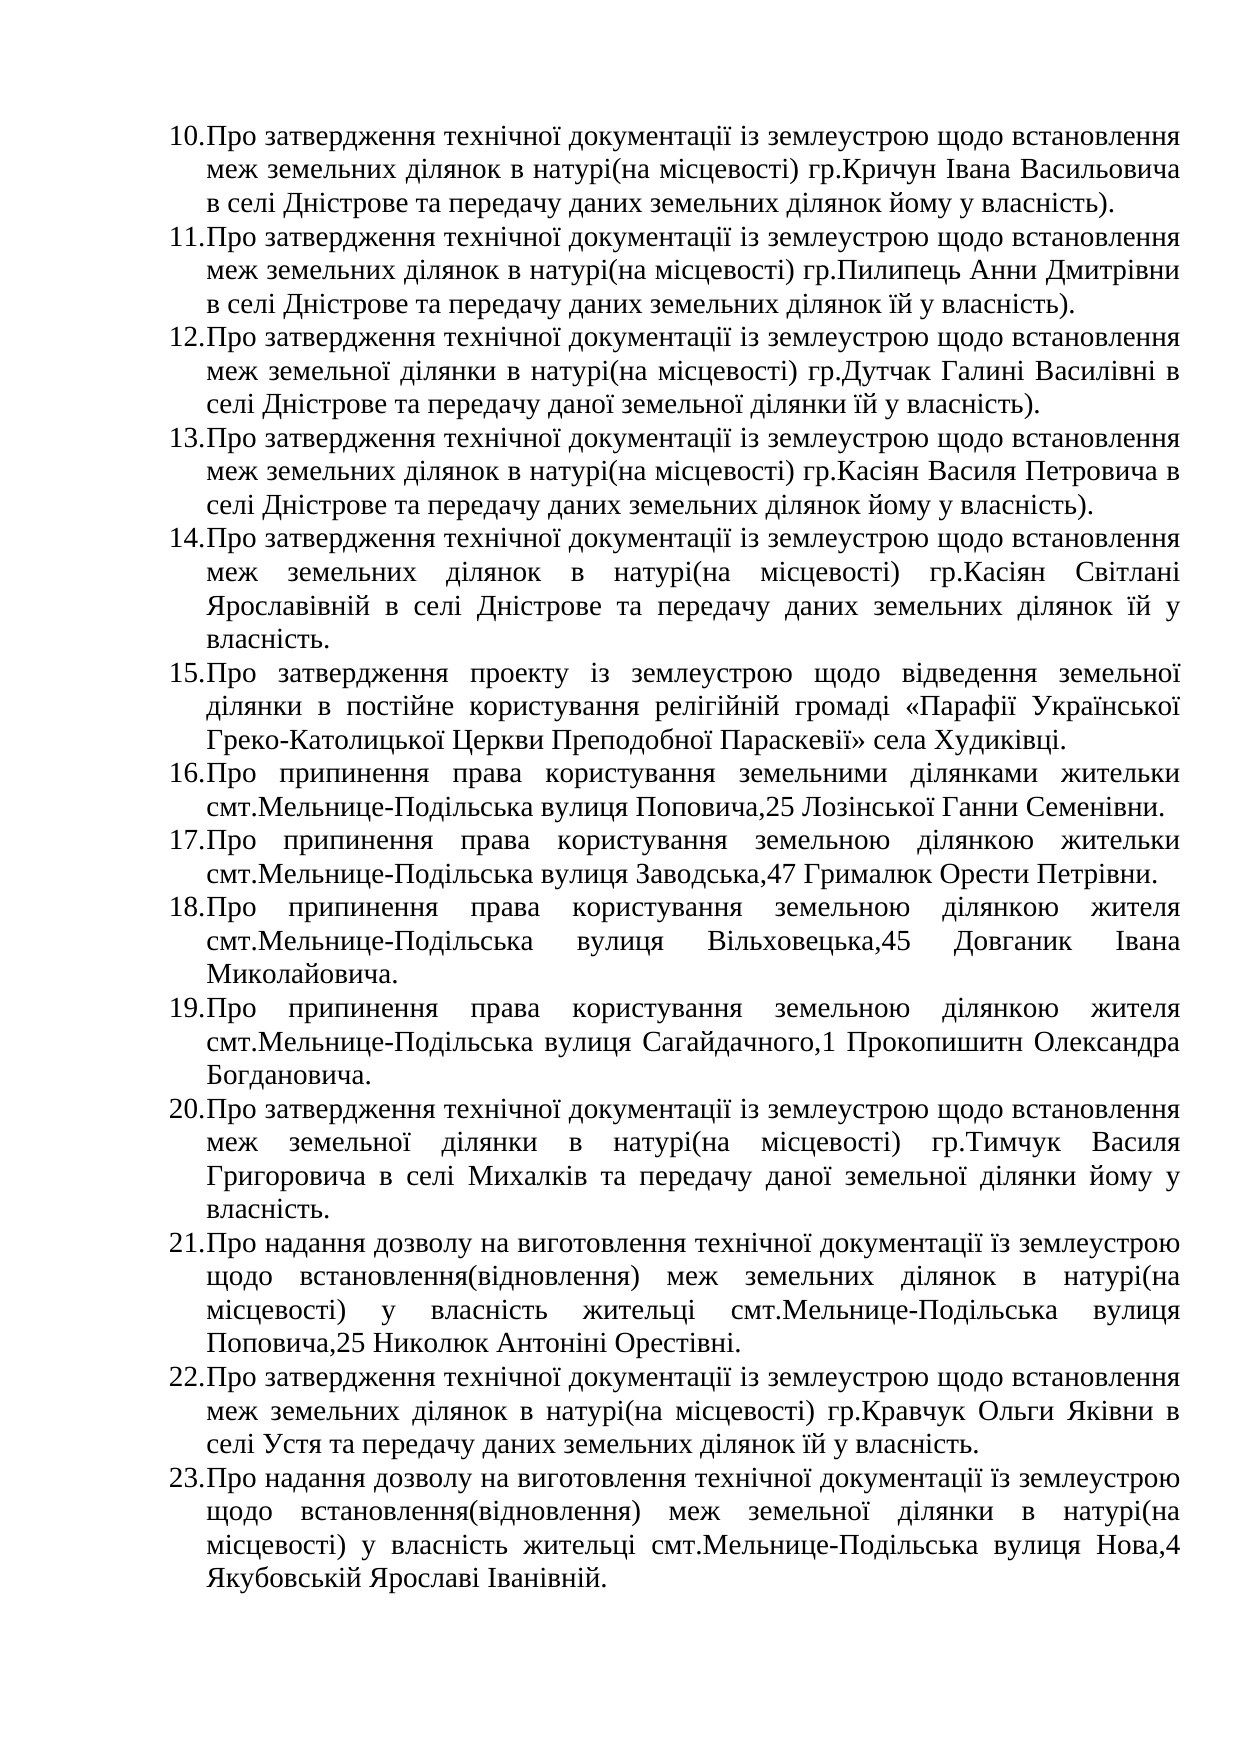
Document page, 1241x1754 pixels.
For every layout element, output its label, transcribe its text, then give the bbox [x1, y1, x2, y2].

list Про затвердження технічної документації із землеустрою щодо встановлення меж земельної ділянки в натурі(на місцевості) гр.Дутчак Галині Василівні в селі Дністрове та передачу даної земельної ділянки їй у власність). [169, 319, 1181, 420]
list Про надання дозволу на виготовлення технічної документації їз землеустрою щодо встановлення(відновлення) меж земельних ділянок в натурі(на місцевості) у власність жительці смт.Мельнице-Подільська вулиця Поповича,25 Николюк Антоніні Орестівні. [169, 1225, 1181, 1359]
list Про припинення права користування земельними ділянками жительки смт.Мельнице-Подільська вулиця Поповича,25 Лозінської Ганни Семенівни. [169, 755, 1181, 822]
list Про затвердження технічної документації із землеустрою щодо встановлення меж земельної ділянки в натурі(на місцевості) гр.Тимчук Василя Григоровича в селі Михалків та передачу даної земельної ділянки йому у власність. [169, 1091, 1181, 1225]
list Про припинення права користування земельною ділянкою жительки смт.Мельнице-Подільська вулиця Заводська,47 Грималюк Орести Петрівни. [169, 822, 1181, 889]
list Про затвердження технічної документації із землеустрою щодо встановлення меж земельних ділянок в натурі(на місцевості) гр.Касіян Світлані Ярославівній в селі Дністрове та передачу даних земельних ділянок їй у власність. [169, 521, 1181, 655]
list Про затвердження технічної документації із землеустрою щодо встановлення меж земельних ділянок в натурі(на місцевості) гр.Кравчук Ольги Яківни в селі Устя та передачу даних земельних ділянок їй у власність. [169, 1359, 1181, 1460]
list Про надання дозволу на виготовлення технічної документації їз землеустрою щодо встановлення(відновлення) меж земельної ділянки в натурі(на місцевості) у власність жительці смт.Мельнице-Подільська вулиця Нова,4 Якубовській Ярославі Іванівній. [169, 1460, 1181, 1594]
list Про припинення права користування земельною ділянкою жителя смт.Мельнице-Подільська вулиця Сагайдачного,1 Прокопишитн Олександра Богдановича. [169, 990, 1181, 1091]
list Про затвердження технічної документації із землеустрою щодо встановлення меж земельних ділянок в натурі(на місцевості) гр.Кричун Івана Васильовича в селі Дністрове та передачу даних земельних ділянок йому у власність). [169, 118, 1181, 219]
list Про припинення права користування земельною ділянкою жителя смт.Мельнице-Подільська вулиця Вільховецька,45 Довганик Івана Миколайовича. [169, 889, 1181, 990]
list Про затвердження проекту із землеустрою щодо відведення земельної ділянки в постійне користування релігійній громаді «Парафії Української Греко-Католицької Церкви Преподобної Параскевії» села Худиківці. [169, 655, 1181, 755]
list Про затвердження технічної документації із землеустрою щодо встановлення меж земельних ділянок в натурі(на місцевості) гр.Пилипець Анни Дмитрівни в селі Дністрове та передачу даних земельних ділянок їй у власність). [169, 219, 1181, 319]
list Про затвердження технічної документації із землеустрою щодо встановлення меж земельних ділянок в натурі(на місцевості) гр.Касіян Василя Петровича в селі Дністрове та передачу даних земельних ділянок йому у власність). [169, 420, 1181, 521]
